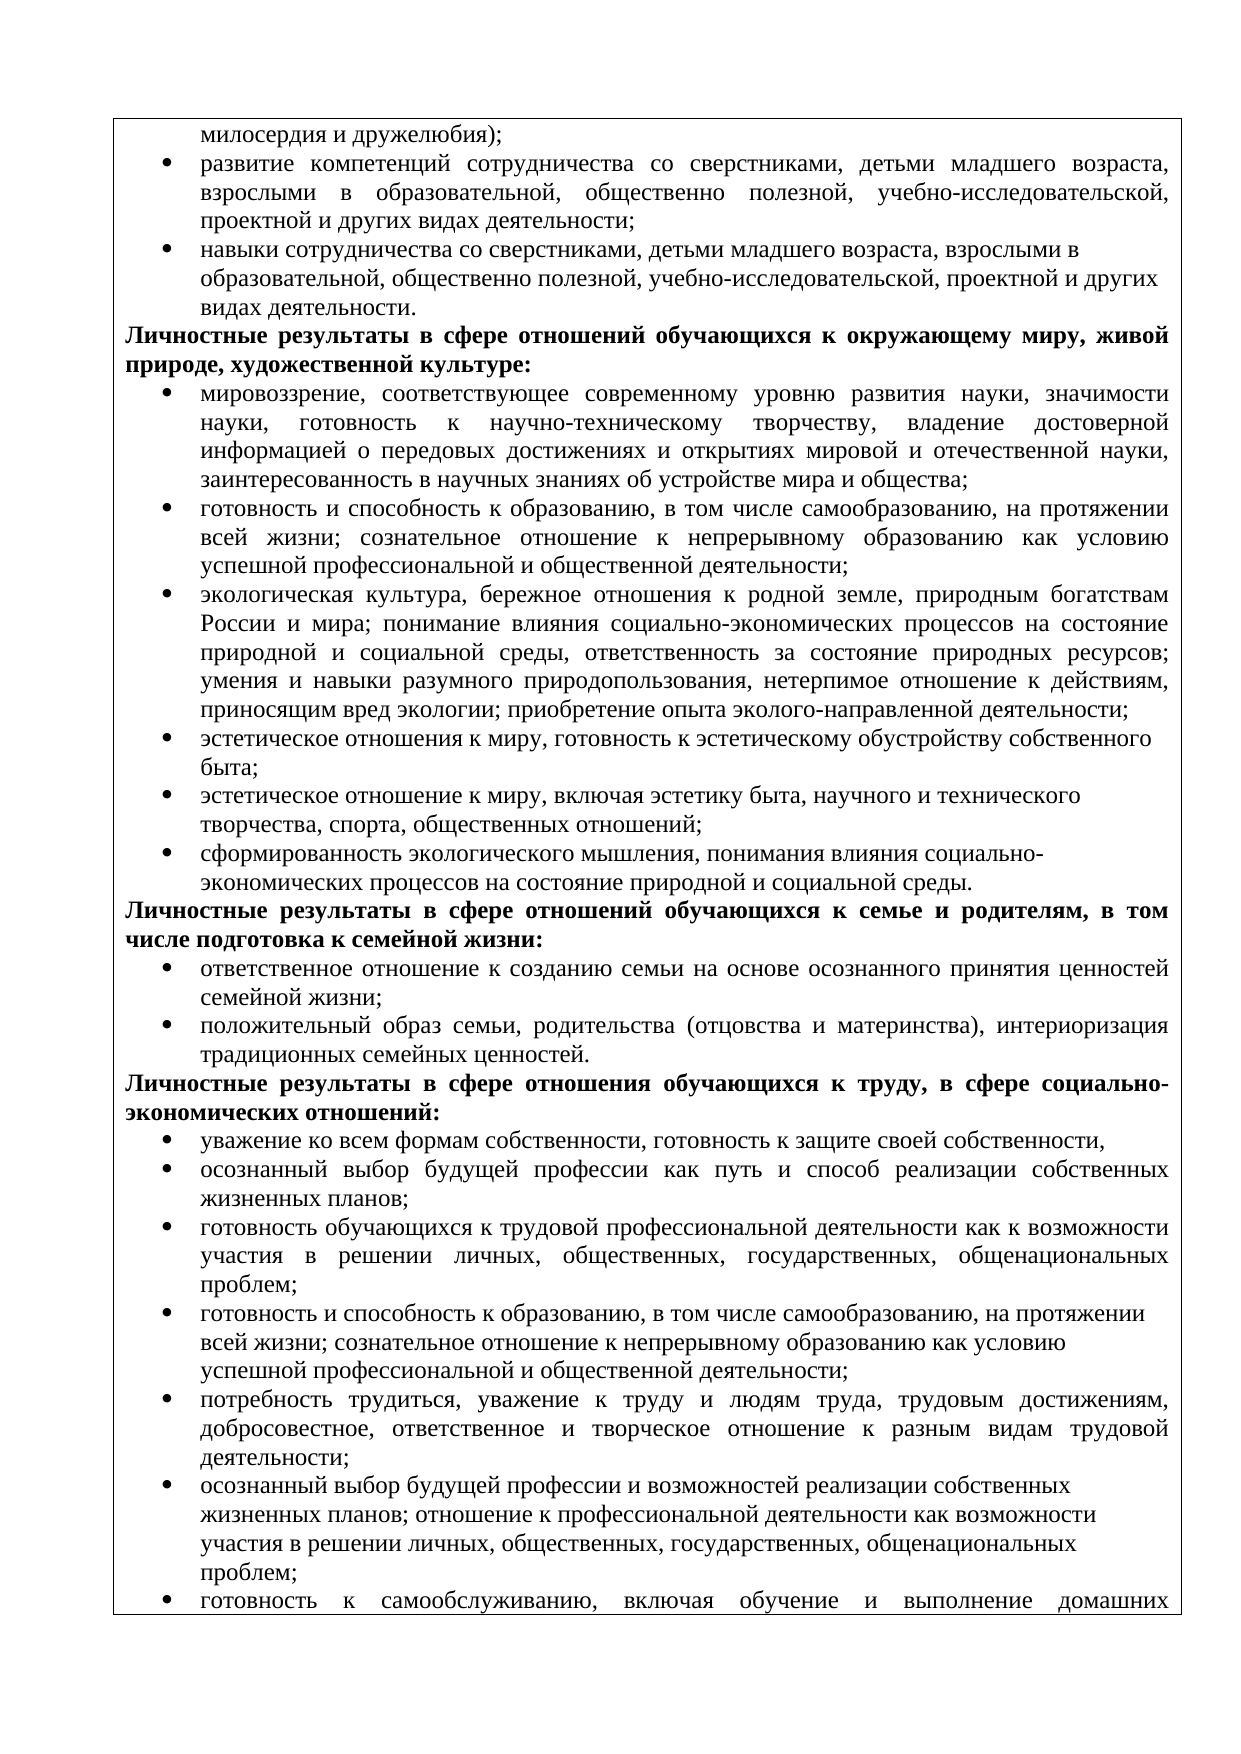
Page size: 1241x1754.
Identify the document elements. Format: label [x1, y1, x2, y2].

table_cell [114, 119, 1181, 1614]
